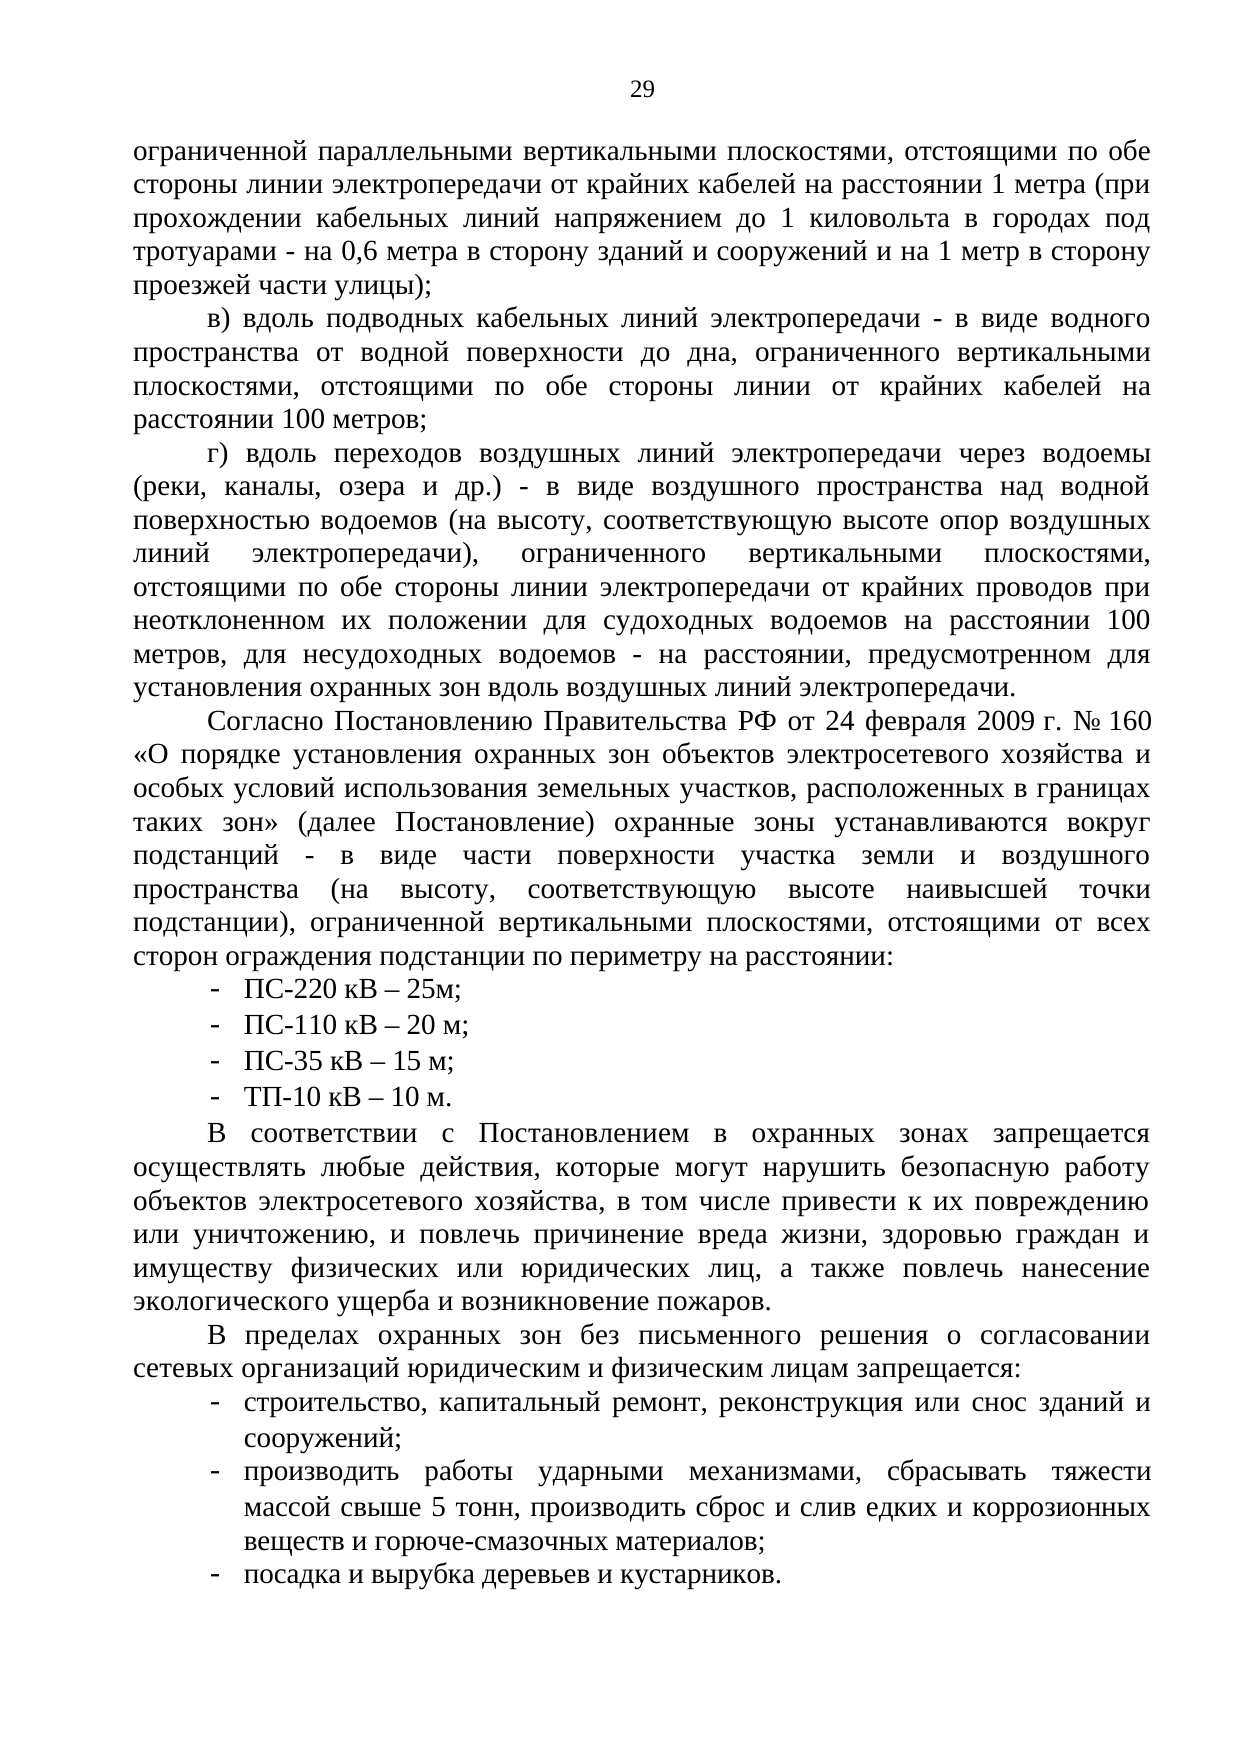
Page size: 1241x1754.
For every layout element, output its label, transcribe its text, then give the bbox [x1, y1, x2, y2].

list ТП-10 кВ – 10 м. [206, 1079, 1152, 1116]
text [133, 133, 1152, 301]
text В соответствии с Постановлением в охранных зонах запрещается осуществлять любые действия, которые могут нарушить безопасную работу объектов электросетевого хозяйства, в том числе привести к их повреждению или уничтожению, и повлечь причинение вреда жизни, здоровью граждан и имуществу физических или юридических лиц, а также повлечь нанесение экологического ущерба и возникновение пожаров. [133, 1116, 1152, 1317]
list посадка и вырубка деревьев и кустарников. [206, 1557, 1152, 1593]
list производить работы ударными механизмами, сбрасывать тяжести массой свыше 5 тонн, производить сброс и слив едких и коррозионных веществ и горюче-смазочных материалов; [206, 1453, 1152, 1557]
text В пределах охранных зон без письменного решения о согласовании сетевых организаций юридическим и физическим лицам запрещается: [133, 1317, 1152, 1384]
list ПС-35 кВ – 15 м; [206, 1043, 1152, 1079]
list ПС-220 кВ – 25м; [206, 971, 1152, 1007]
text г) вдоль переходов воздушных линий электропередачи через водоемы (реки, каналы, озера и др.) - в виде воздушного пространства над водной поверхностью водоемов (на высоту, соответствующую высоте опор воздушных линий электропередачи), ограниченного вертикальными плоскостями, отстоящими по обе стороны линии электропередачи от крайних проводов при неотклоненном их положении для судоходных водоемов на расстоянии 100 метров, для несудоходных водоемов - на расстоянии, предусмотренном для установления охранных зон вдоль воздушных линий электропередачи. [133, 435, 1152, 703]
text в) вдоль подводных кабельных линий электропередачи - в виде водного пространства от водной поверхности до дна, ограниченного вертикальными плоскостями, отстоящими по обе стороны линии от крайних кабелей на расстоянии 100 метров; [133, 301, 1152, 435]
list ПС-110 кВ – 20 м; [206, 1007, 1152, 1043]
text Согласно Постановлению Правительства РФ от 24 февраля 2009 г. № 160 «О порядке установления охранных зон объектов электросетевого хозяйства и особых условий использования земельных участков, расположенных в границах таких зон» (далее Постановление) охранные зоны устанавливаются вокруг подстанций - в виде части поверхности участка земли и воздушного пространства (на высоту, соответствующую высоте наивысшей точки подстанции), ограниченной вертикальными плоскостями, отстоящими от всех сторон ограждения подстанции по периметру на расстоянии: [133, 703, 1152, 971]
list строительство, капитальный ремонт, реконструкция или снос зданий и сооружений; [206, 1384, 1152, 1453]
